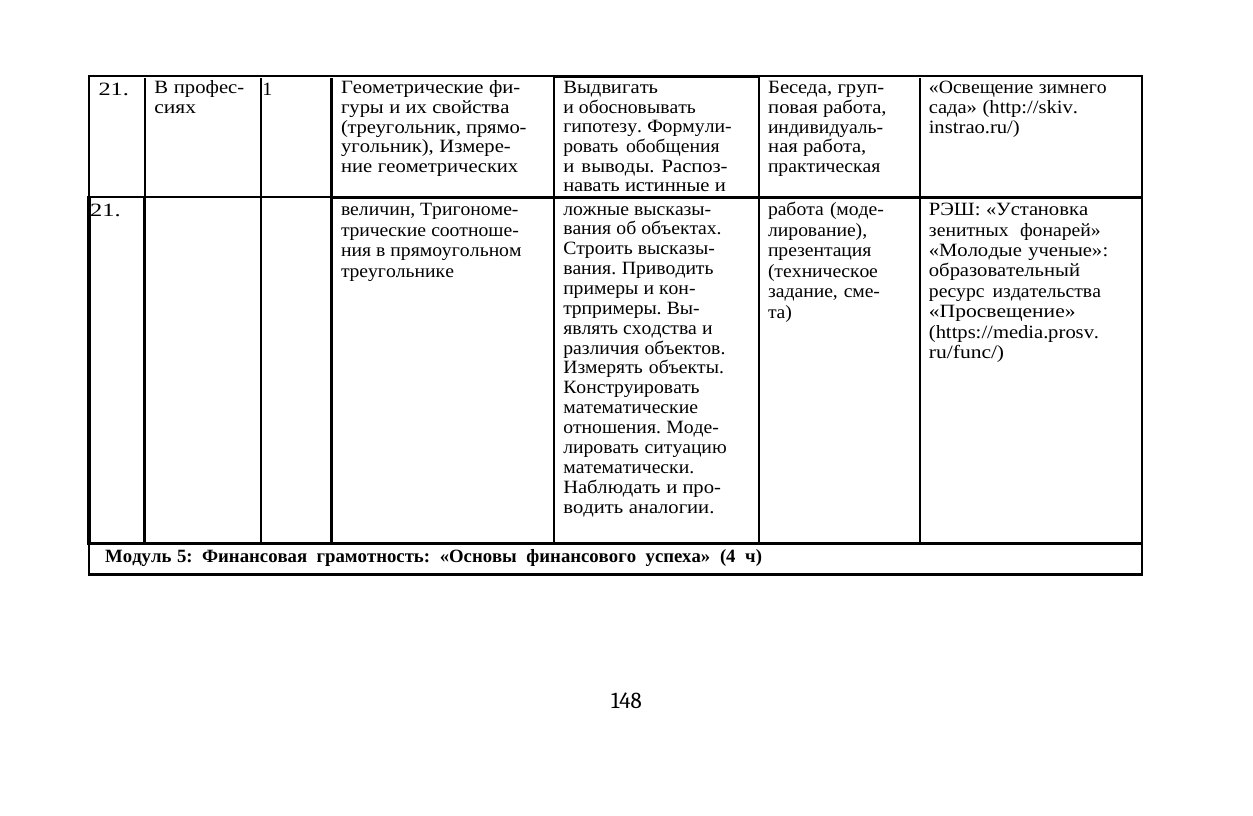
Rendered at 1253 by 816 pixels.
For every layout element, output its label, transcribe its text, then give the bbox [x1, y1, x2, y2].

table_cell «Освещение зимнего сада» (http://skiv. instrao.ru/) [920, 77, 1141, 196]
table_cell Беседа, груп- повая работа, индивидуаль- ная работа, практическая [760, 77, 920, 196]
table_cell величин, Тригономе- трические соотноше- ния в прямоугольном треугольнике [333, 199, 553, 542]
table_cell [262, 198, 330, 542]
table_cell Геометрические фи- гуры и их свойства (треугольник, прямо- угольник), Измере- ние геометрических [331, 77, 553, 196]
table_cell 21. [90, 77, 145, 196]
table_cell 21. [91, 198, 143, 542]
table_cell ложные высказы- вания об объектах. Строить высказы- вания. Приводить примеры и кон- трпримеры. Вы- являть сходства и различия объектов. Измерять объекты. Конструировать математические отношения. Моде- лировать ситуацию математически. Наблюдать и про- водить аналогии. [555, 199, 758, 542]
table_cell 1 [261, 77, 331, 196]
table_cell Модуль 5: Финансовая грамотность: «Основы финансового успеха» (4 ч) [90, 545, 1141, 573]
table_cell РЭШ: «Установка зенитных фонарей» «Молодые ученые»: образовательный ресурс издательства «Просвещение» (https://media.prosv. ru/func/) [921, 199, 1141, 542]
table_cell [146, 198, 260, 542]
table_cell В профес- сиях [145, 77, 261, 196]
table_cell работа (моде- лирование), презентация (техническое задание, сме- та) [760, 199, 919, 542]
